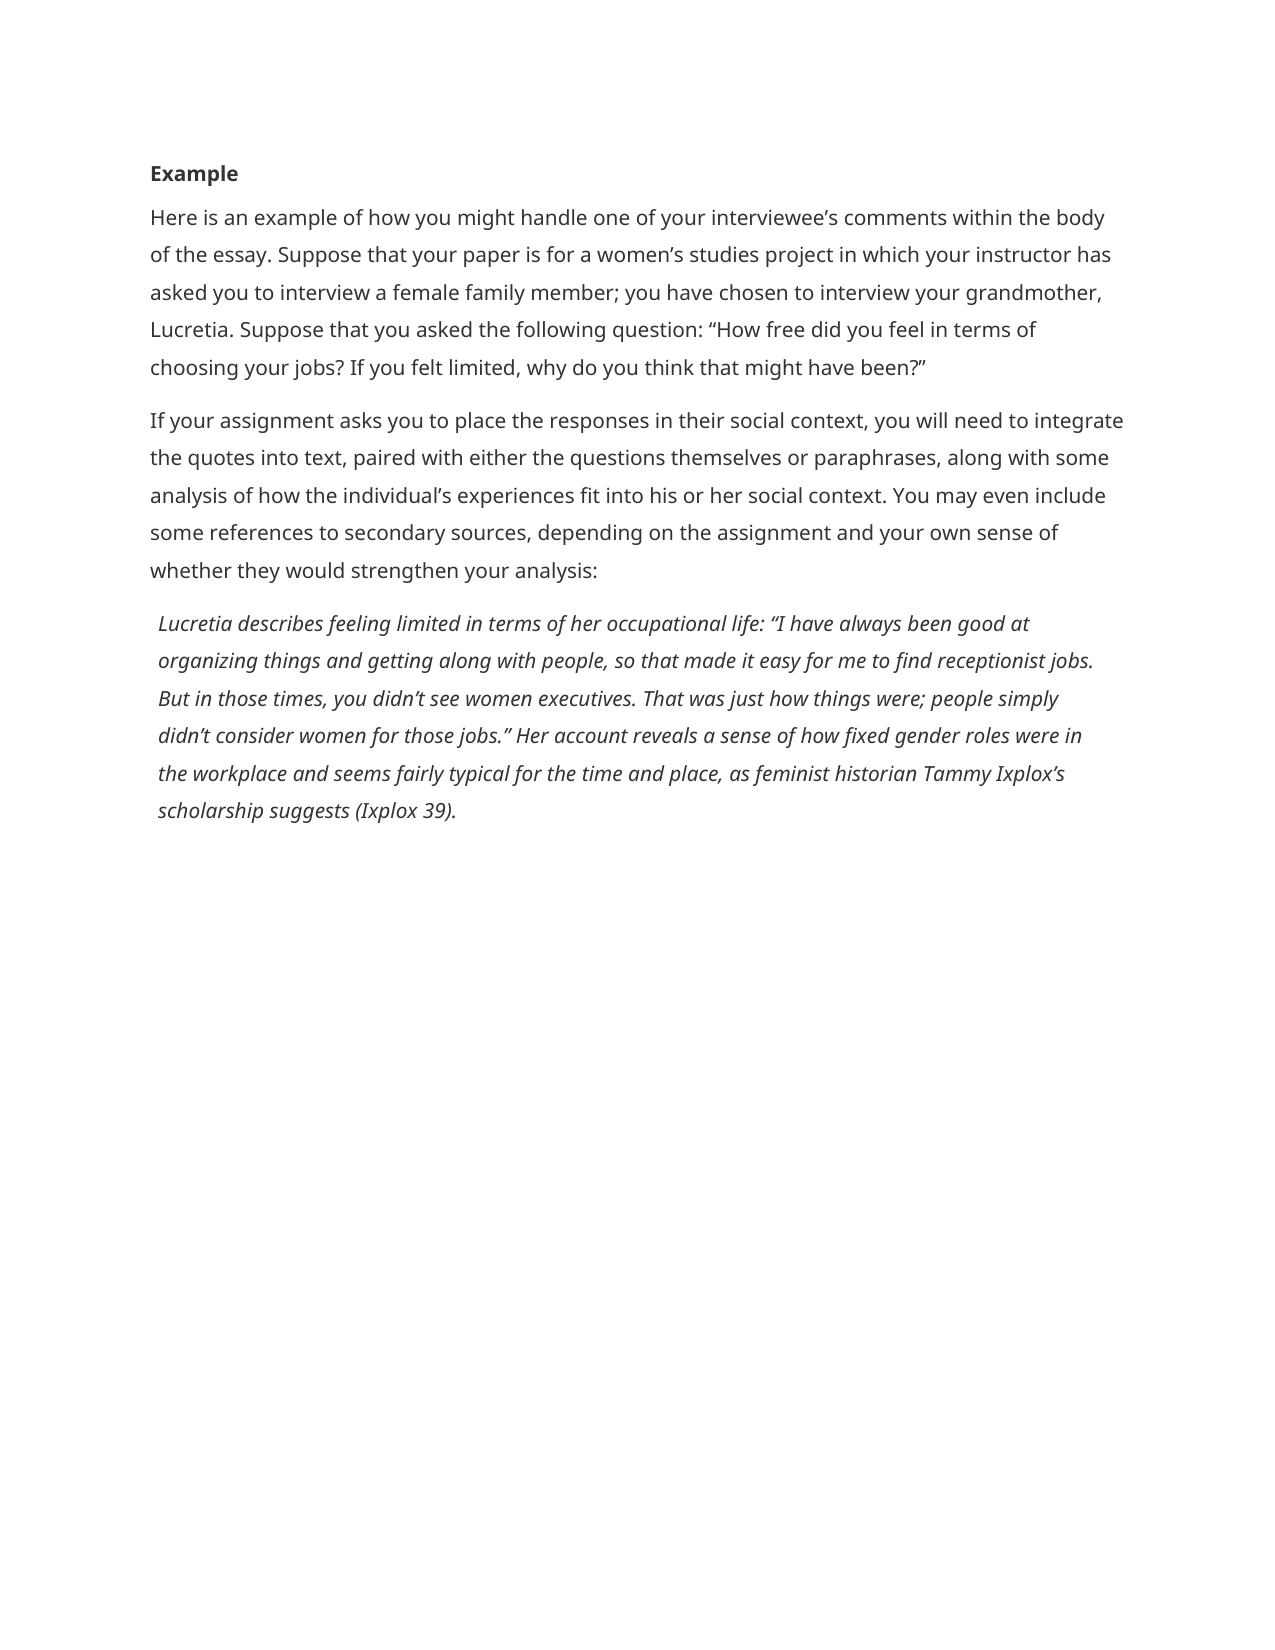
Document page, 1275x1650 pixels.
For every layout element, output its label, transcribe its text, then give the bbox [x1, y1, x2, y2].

text Example [150, 150, 1125, 187]
text Here is an example of how you might handle one of your interviewee’s comments within the body of the essay. Suppose that your paper is for a women’s studies project in which your instructor has asked you to interview a female family member; you have chosen to interview your grandmother, Lucretia. Suppose that you asked the following question: “How free did you feel in terms of choosing your jobs? If you felt limited, why do you think that might have been?” [150, 194, 1125, 381]
text Lucretia describes feeling limited in terms of her occupational life: “I have always been good at organizing things and getting along with people, so that made it easy for me to find receptionist jobs. But in those times, you didn’t see women executives. That was just how things were; people simply didn’t consider women for those jobs.” Her account reveals a sense of how fixed gender roles were in the workplace and seems fairly typical for the time and place, as feminist historian Tammy Ixplox’s scholarship suggests (Ixplox 39). [158, 600, 1117, 825]
text If your assignment asks you to place the responses in their social context, you will need to integrate the quotes into text, paired with either the questions themselves or paraphrases, along with some analysis of how the individual’s experiences fit into his or her social context. You may even include some references to secondary sources, depending on the assignment and your own sense of whether they would strengthen your analysis: [150, 397, 1125, 584]
